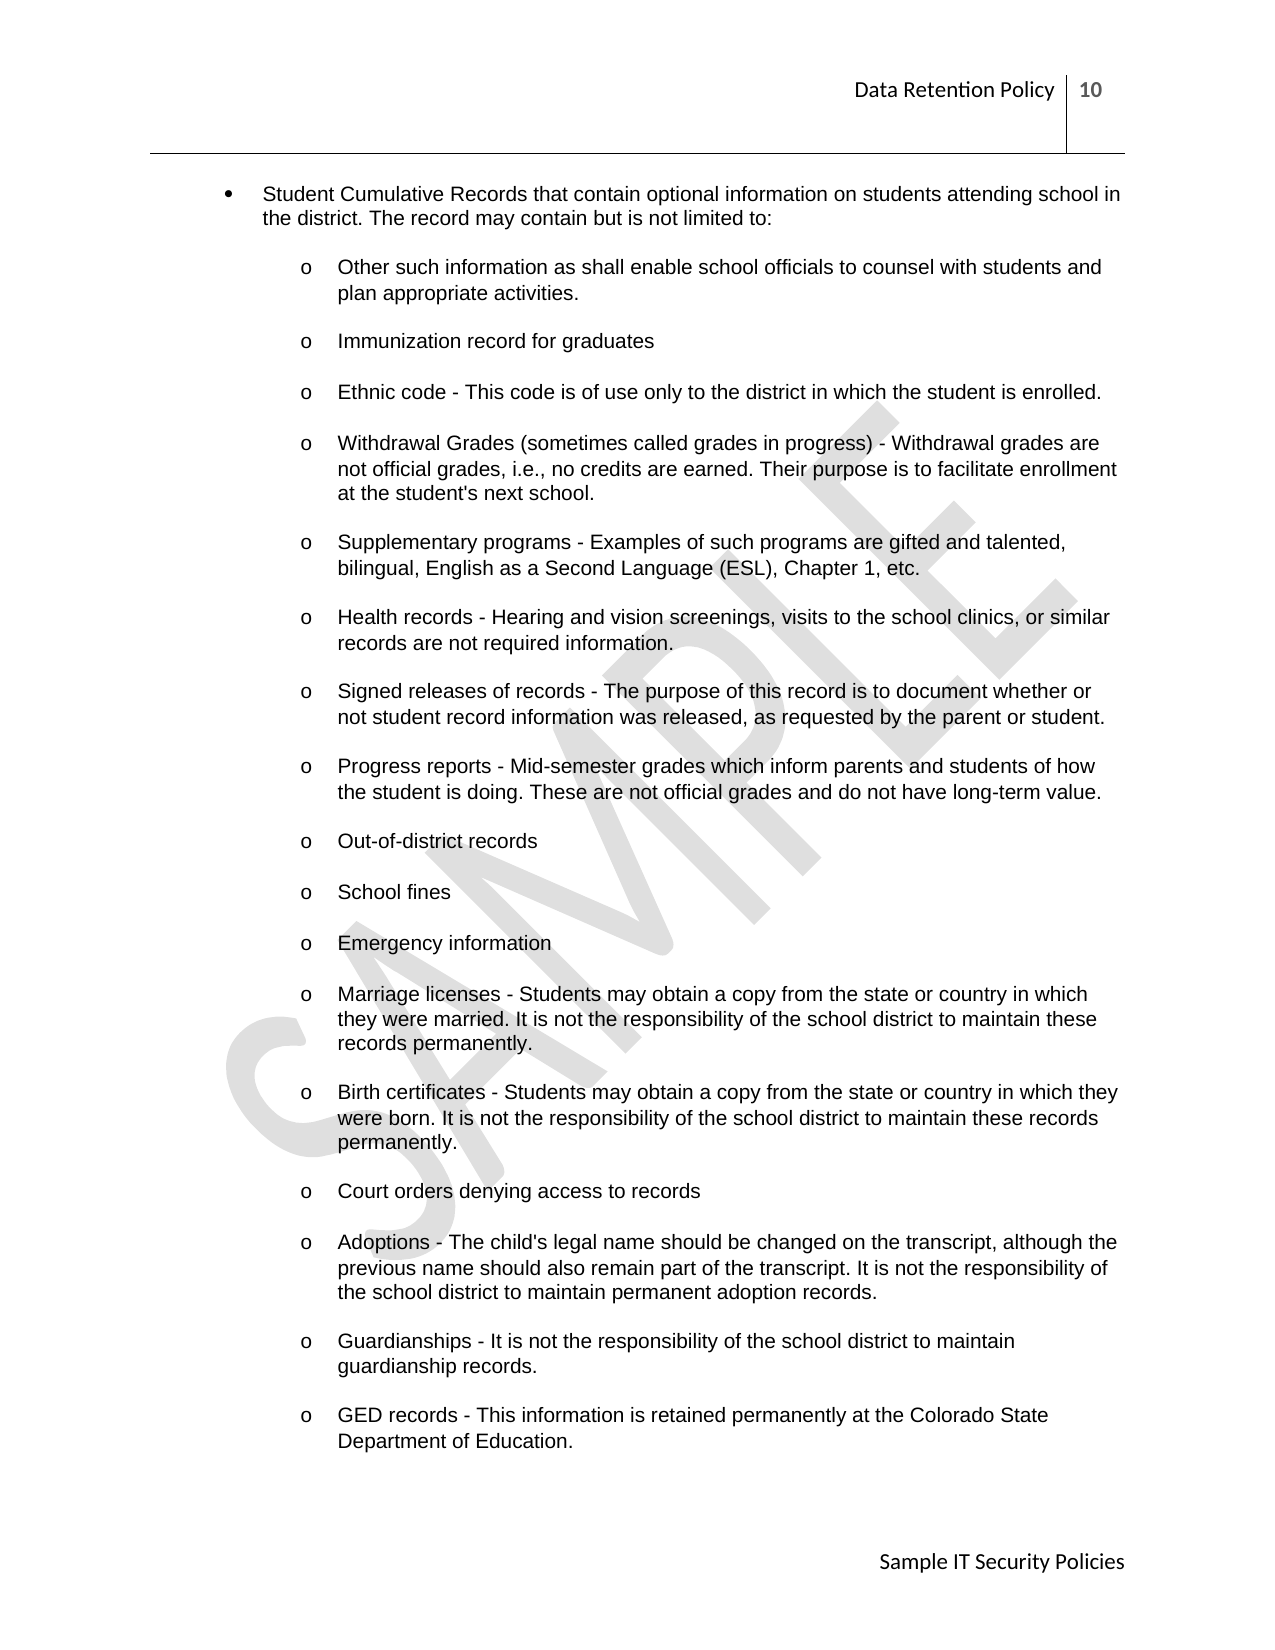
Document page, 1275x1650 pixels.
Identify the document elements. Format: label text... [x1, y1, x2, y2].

list Court orders denying access to records [300, 1179, 1125, 1205]
list Guardianships - It is not the responsibility of the school district to maintain guardianship records. [300, 1328, 1125, 1378]
list GED records - This information is retained permanently at the Colorado State Department of Education. [300, 1403, 1125, 1453]
list Birth certificates - Students may obtain a copy from the state or country in which they were born. It is not the responsibility of the school district to maintain these records permanently. [300, 1080, 1125, 1154]
list Ethnic code - This code is of use only to the district in which the student is enrolled. [300, 380, 1125, 406]
list Marriage licenses - Students may obtain a copy from the state or country in which they were married. It is not the responsibility of the school district to maintain these records permanently. [300, 981, 1125, 1055]
list Immunization record for graduates [300, 329, 1125, 355]
list Health records - Hearing and vision screenings, visits to the school clinics, or similar records are not required information. [300, 604, 1125, 654]
list Adoptions - The child's legal name should be changed on the transcript, although the previous name should also remain part of the transcript. It is not the responsibility of the school district to maintain permanent adoption records. [300, 1230, 1125, 1303]
list Supplementary programs - Examples of such programs are gifted and talented, bilingual, English as a Second Language (ESL), Chapter 1, etc. [300, 530, 1125, 579]
list Emergency information [300, 931, 1125, 956]
list Progress reports - Mid-semester grades which inform parents and students of how the student is doing. These are not official grades and do not have long-term value. [300, 754, 1125, 804]
list Student Cumulative Records that contain optional information on students attending school in the district. The record may contain but is not limited to: [225, 181, 1125, 229]
list Out-of-district records [300, 829, 1125, 855]
list Withdrawal Grades (sometimes called grades in progress) - Withdrawal grades are not official grades, i.e., no credits are earned. Their purpose is to facilitate enrollment at the student's next school. [300, 431, 1125, 505]
list Signed releases of records - The purpose of this record is to document whether or not student record information was released, as requested by the parent or student. [300, 679, 1125, 729]
list Other such information as shall enable school officials to counsel with students and plan appropriate activities. [300, 254, 1125, 304]
list School fines [300, 880, 1125, 906]
